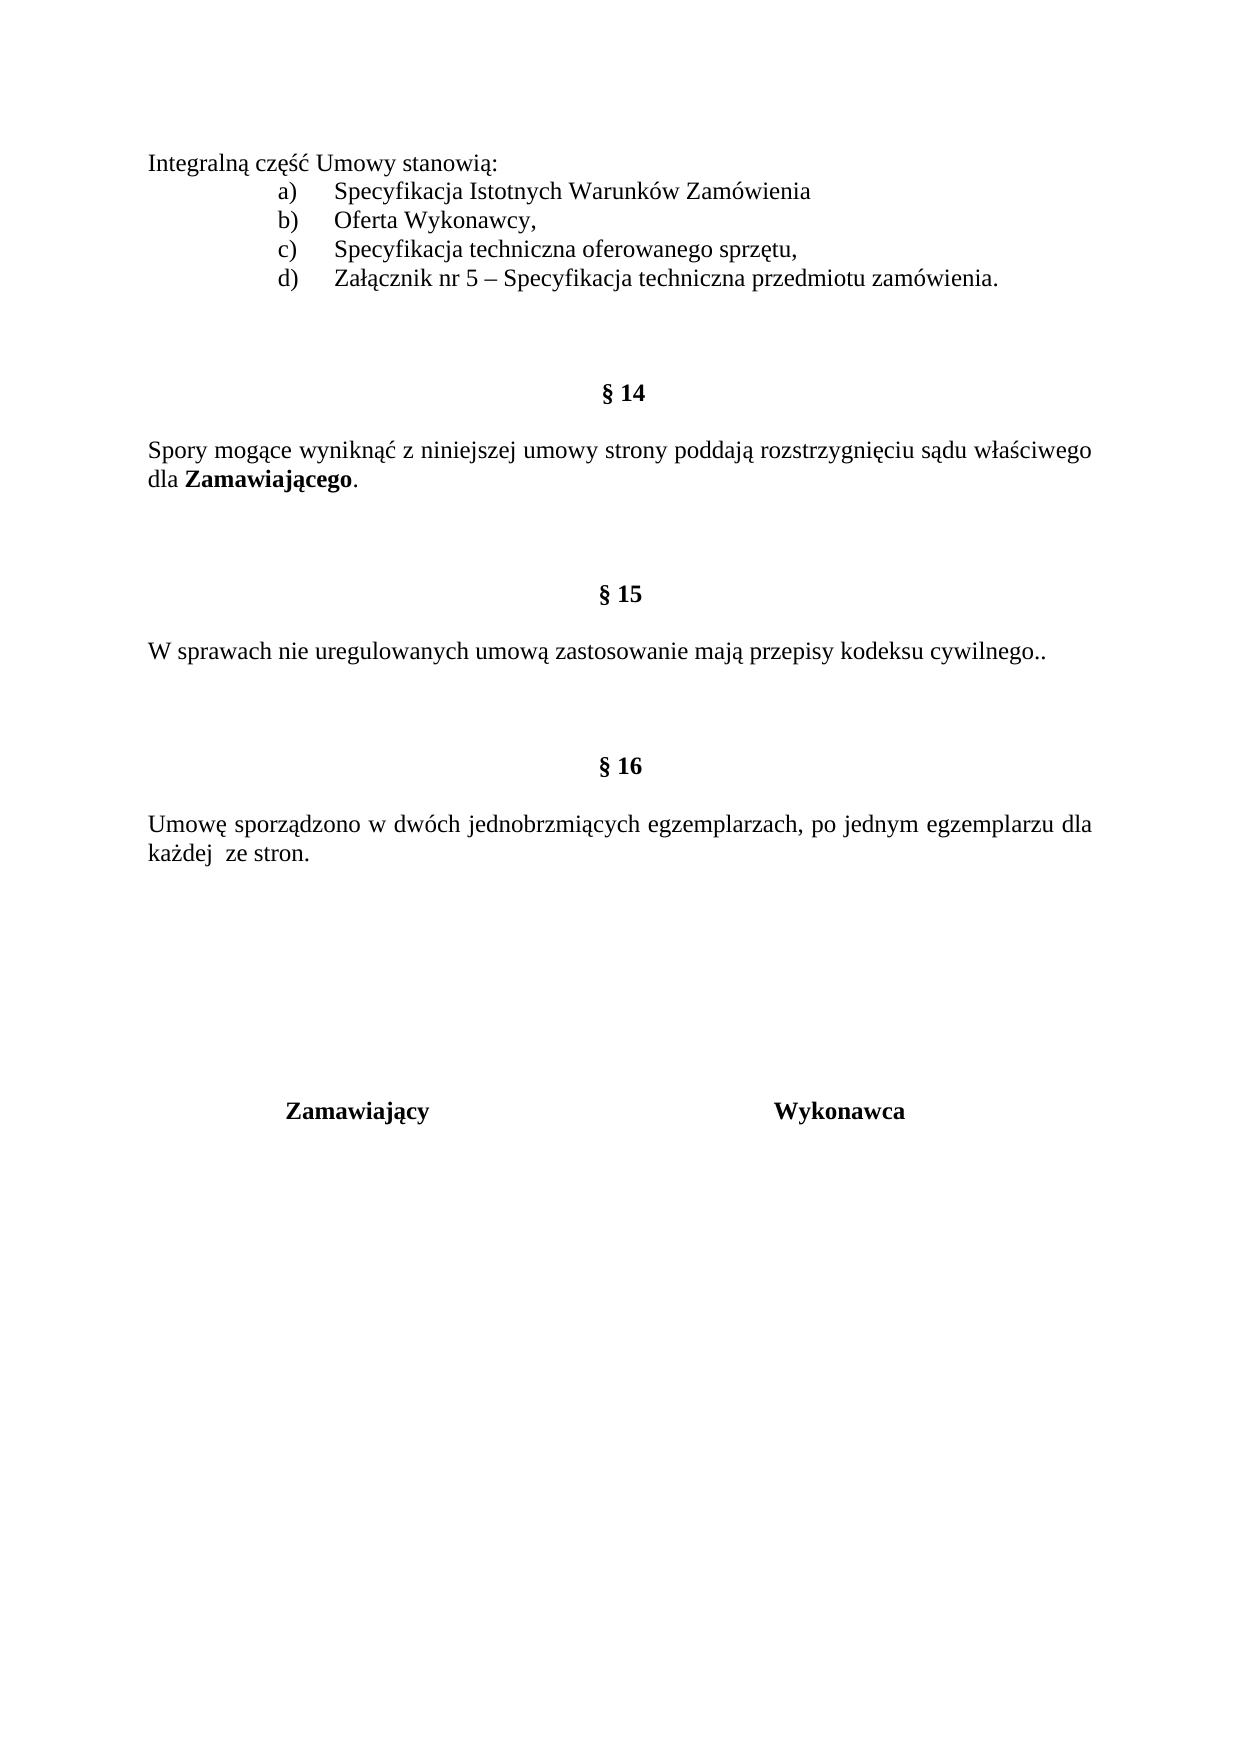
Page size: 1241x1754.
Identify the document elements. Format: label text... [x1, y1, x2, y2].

text § 16 [148, 751, 1093, 780]
list Specyfikacja techniczna oferowanego sprzętu, [278, 234, 1093, 263]
text § 14 [148, 378, 1093, 406]
text Integralną część Umowy stanowią: [148, 148, 1093, 176]
list Specyfikacja Istotnych Warunków Zamówienia [278, 176, 1093, 205]
text Zamawiający Wykonawca [148, 1096, 1093, 1125]
text Umowę sporządzono w dwóch jednobrzmiących egzemplarzach, po jednym egzemplarzu dla każdej ze stron. [148, 809, 1093, 866]
list Załącznik nr 5 – Specyfikacja techniczna przedmiotu zamówienia. [278, 263, 1093, 291]
text W sprawach nie uregulowanych umową zastosowanie mają przepisy kodeksu cywilnego.. [148, 636, 1093, 665]
list Oferta Wykonawcy, [278, 205, 1093, 234]
text Spory mogące wyniknąć z niniejszej umowy strony poddają rozstrzygnięciu sądu właściwego dla Zamawiającego. [148, 435, 1093, 493]
text § 15 [148, 579, 1093, 608]
